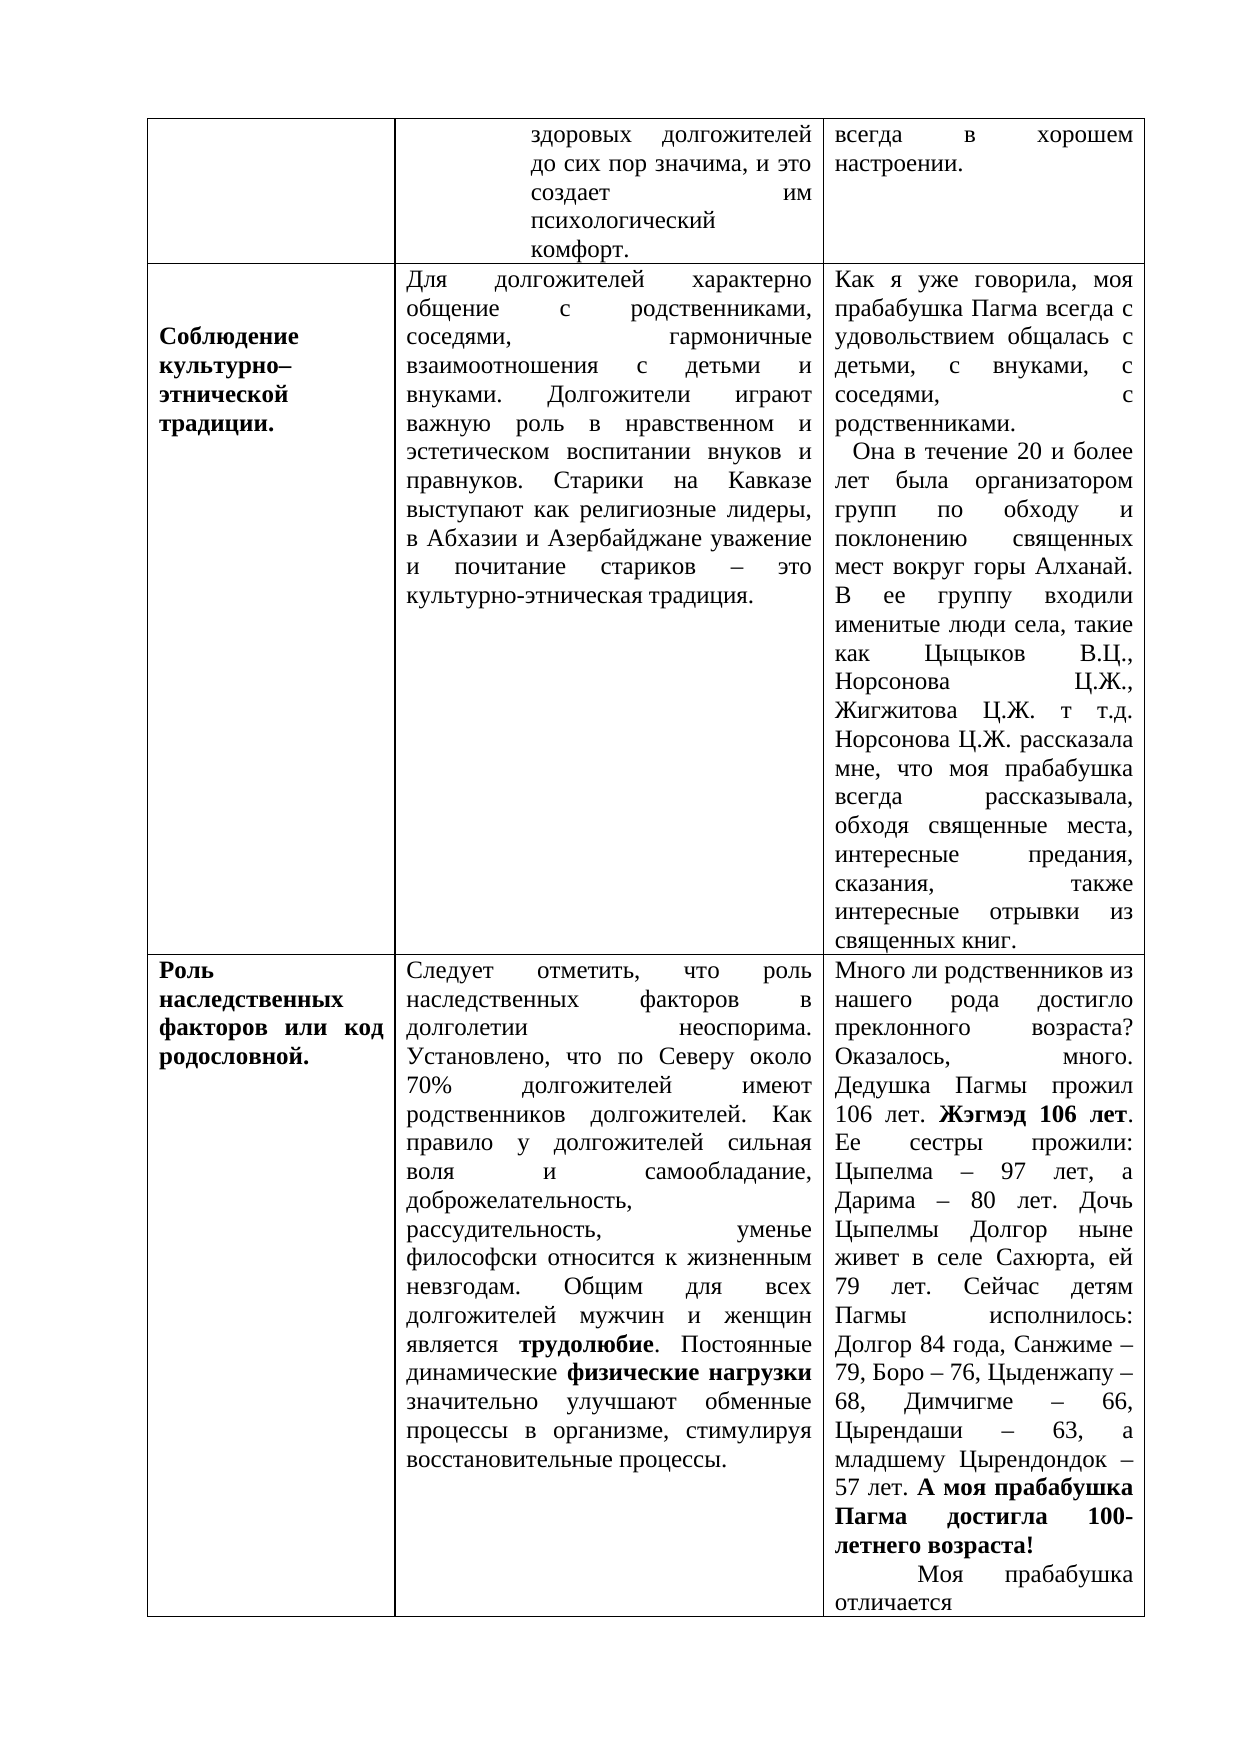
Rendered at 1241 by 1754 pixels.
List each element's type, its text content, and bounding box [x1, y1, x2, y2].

table_cell Как я уже говорила, моя прабабушка Пагма всегда с удовольствием общалась с детьми, с внуками, с соседями, с родственниками. Она в течение 20 и более лет была организатором групп по обходу и поклонению священных мест вокруг горы Алханай. В ее группу входили именитые люди села, такие как Цыцыков В.Ц., Норсонова Ц.Ж., Жигжитова Ц.Ж. т т.д. Норсонова Ц.Ж. рассказала мне, что моя прабабушка всегда рассказывала, обходя священные места, интересные предания, сказания, также интересные отрывки из священных книг. [824, 264, 1144, 954]
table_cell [824, 955, 1144, 1616]
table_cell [148, 119, 394, 263]
table_cell Соблюдение культурно– этнической традиции. [148, 264, 394, 954]
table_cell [824, 119, 1144, 263]
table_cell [396, 955, 823, 1616]
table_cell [148, 955, 394, 1616]
table_cell Для долгожителей характерно общение с родственниками, соседями, гармоничные взаимоотношения с детьми и внуками. Долгожители играют важную роль в нравственном и эстетическом воспитании внуков и правнуков. Старики на Кавказе выступают как религиозные лидеры, в Абхазии и Азербайджане уважение и почитание стариков – это культурно-этническая традиция. [396, 264, 823, 954]
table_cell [396, 119, 823, 263]
